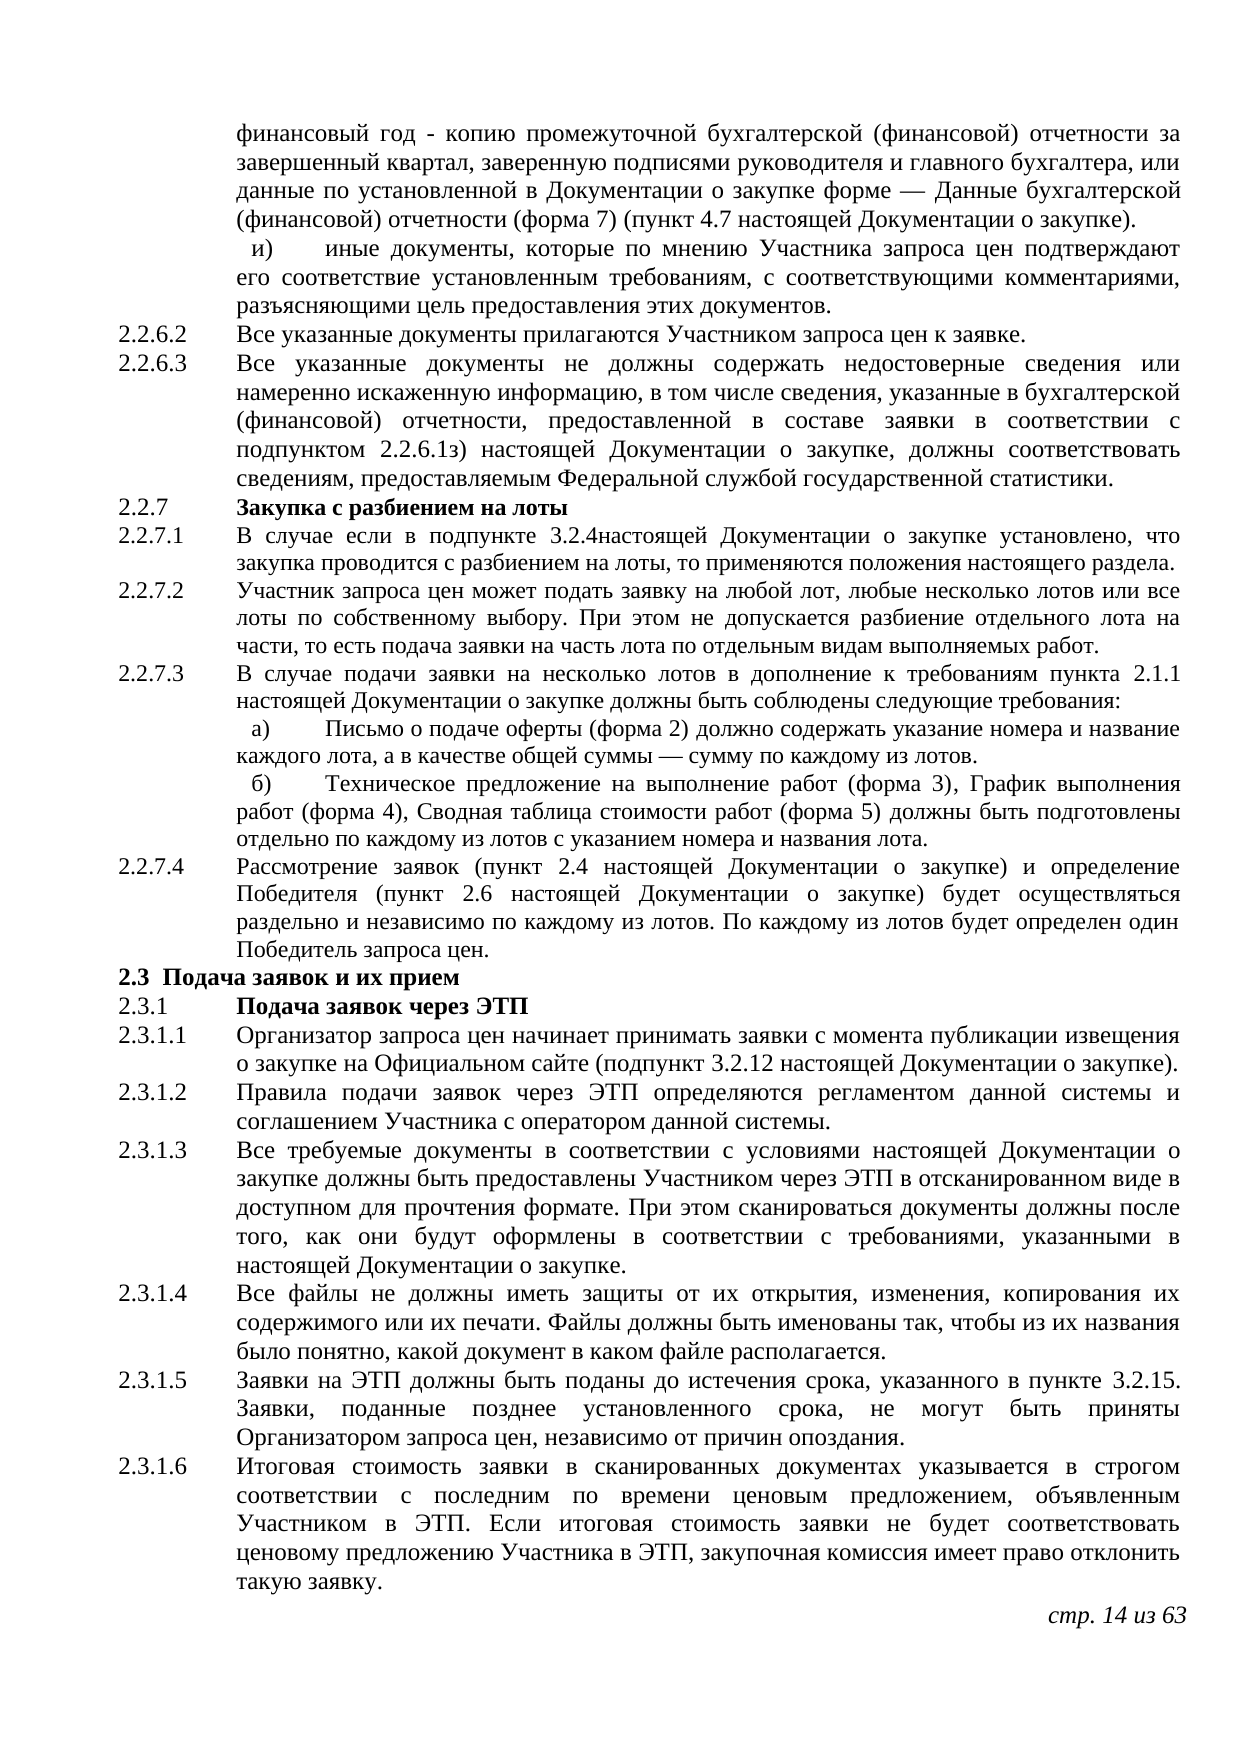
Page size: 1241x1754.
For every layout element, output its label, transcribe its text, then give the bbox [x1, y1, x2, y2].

list Все указанные документы прилагаются Участником запроса цен к заявке. [118, 319, 1181, 348]
subtitle Подача заявок и их прием [118, 962, 1181, 991]
list Правила подачи заявок через ЭТП определяются регламентом данной системы и соглашением Участника с оператором данной системы. [118, 1077, 1181, 1135]
list Техническое предложение на выполнение работ (форма 3), График выполнения работ (форма 4), Сводная таблица стоимости работ (форма 5) должны быть подготовлены отдельно по каждому из лотов с указанием номера и названия лота. [236, 769, 1181, 852]
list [236, 118, 1181, 233]
list Закупка с разбиением на лоты [118, 492, 1181, 521]
list Письмо о подаче оферты (форма 2) должно содержать указание номера и название каждого лота, а в качестве общей суммы — сумму по каждому из лотов. [236, 714, 1181, 769]
list Подача заявок через ЭТП [118, 991, 1181, 1020]
list В случае если в подпункте 3.2.4настоящей Документации о закупке установлено, что закупка проводится с разбиением на лоты, то применяются положения настоящего раздела. [118, 521, 1181, 576]
list В случае подачи заявки на несколько лотов в дополнение к требованиям пункта 2.1.1 настоящей Документации о закупке должны быть соблюдены следующие требования: [118, 659, 1181, 714]
list Все указанные документы не должны содержать недостоверные сведения или намеренно искаженную информацию, в том числе сведения, указанные в бухгалтерской (финансовой) отчетности, предоставленной в составе заявки в соответствии с подпунктом 2.2.6.1з) настоящей Документации о закупке, должны соответствовать сведениям, предоставляемым Федеральной службой государственной статистики. [118, 348, 1181, 492]
list иные документы, которые по мнению Участника запроса цен подтверждают его соответствие установленным требованиям, с соответствующими комментариями, разъясняющими цель предоставления этих документов. [236, 233, 1181, 319]
list Рассмотрение заявок (пункт 2.4 настоящей Документации о закупке) и определение Победителя (пункт 2.6 настоящей Документации о закупке) будет осуществляться раздельно и независимо по каждому из лотов. По каждому из лотов будет определен один Победитель запроса цен. [118, 852, 1181, 962]
list Заявки на ЭТП должны быть поданы до истечения срока, указанного в пункте 3.2.15. Заявки, поданные позднее установленного срока, не могут быть приняты Организатором запроса цен, независимо от причин опоздания. [118, 1365, 1181, 1451]
list Все файлы не должны иметь защиты от их открытия, изменения, копирования их содержимого или их печати. Файлы должны быть именованы так, чтобы из их названия было понятно, какой документ в каком файле располагается. [118, 1278, 1181, 1365]
list Организатор запроса цен начинает принимать заявки с момента публикации извещения о закупке на Официальном сайте (подпункт 3.2.12 настоящей Документации о закупке). [118, 1020, 1181, 1077]
list Все требуемые документы в соответствии с условиями настоящей Документации о закупке должны быть предоставлены Участником через ЭТП в отсканированном виде в доступном для прочтения формате. При этом сканироваться документы должны после того, как они будут оформлены в соответствии с требованиями, указанными в настоящей Документации о закупке. [118, 1135, 1181, 1278]
list Участник запроса цен может подать заявку на любой лот, любые несколько лотов или все лоты по собственному выбору. При этом не допускается разбиение отдельного лота на части, то есть подача заявки на часть лота по отдельным видам выполняемых работ. [118, 576, 1181, 659]
text Итоговая стоимость заявки в сканированных документах указывается в строгом соответствии с последним по времени ценовым предложением, объявленным Участником в ЭТП. Если итоговая стоимость заявки не будет соответствовать ценовому предложению Участника в ЭТП, закупочная комиссия имеет право отклонить такую заявку. [118, 1451, 1181, 1595]
